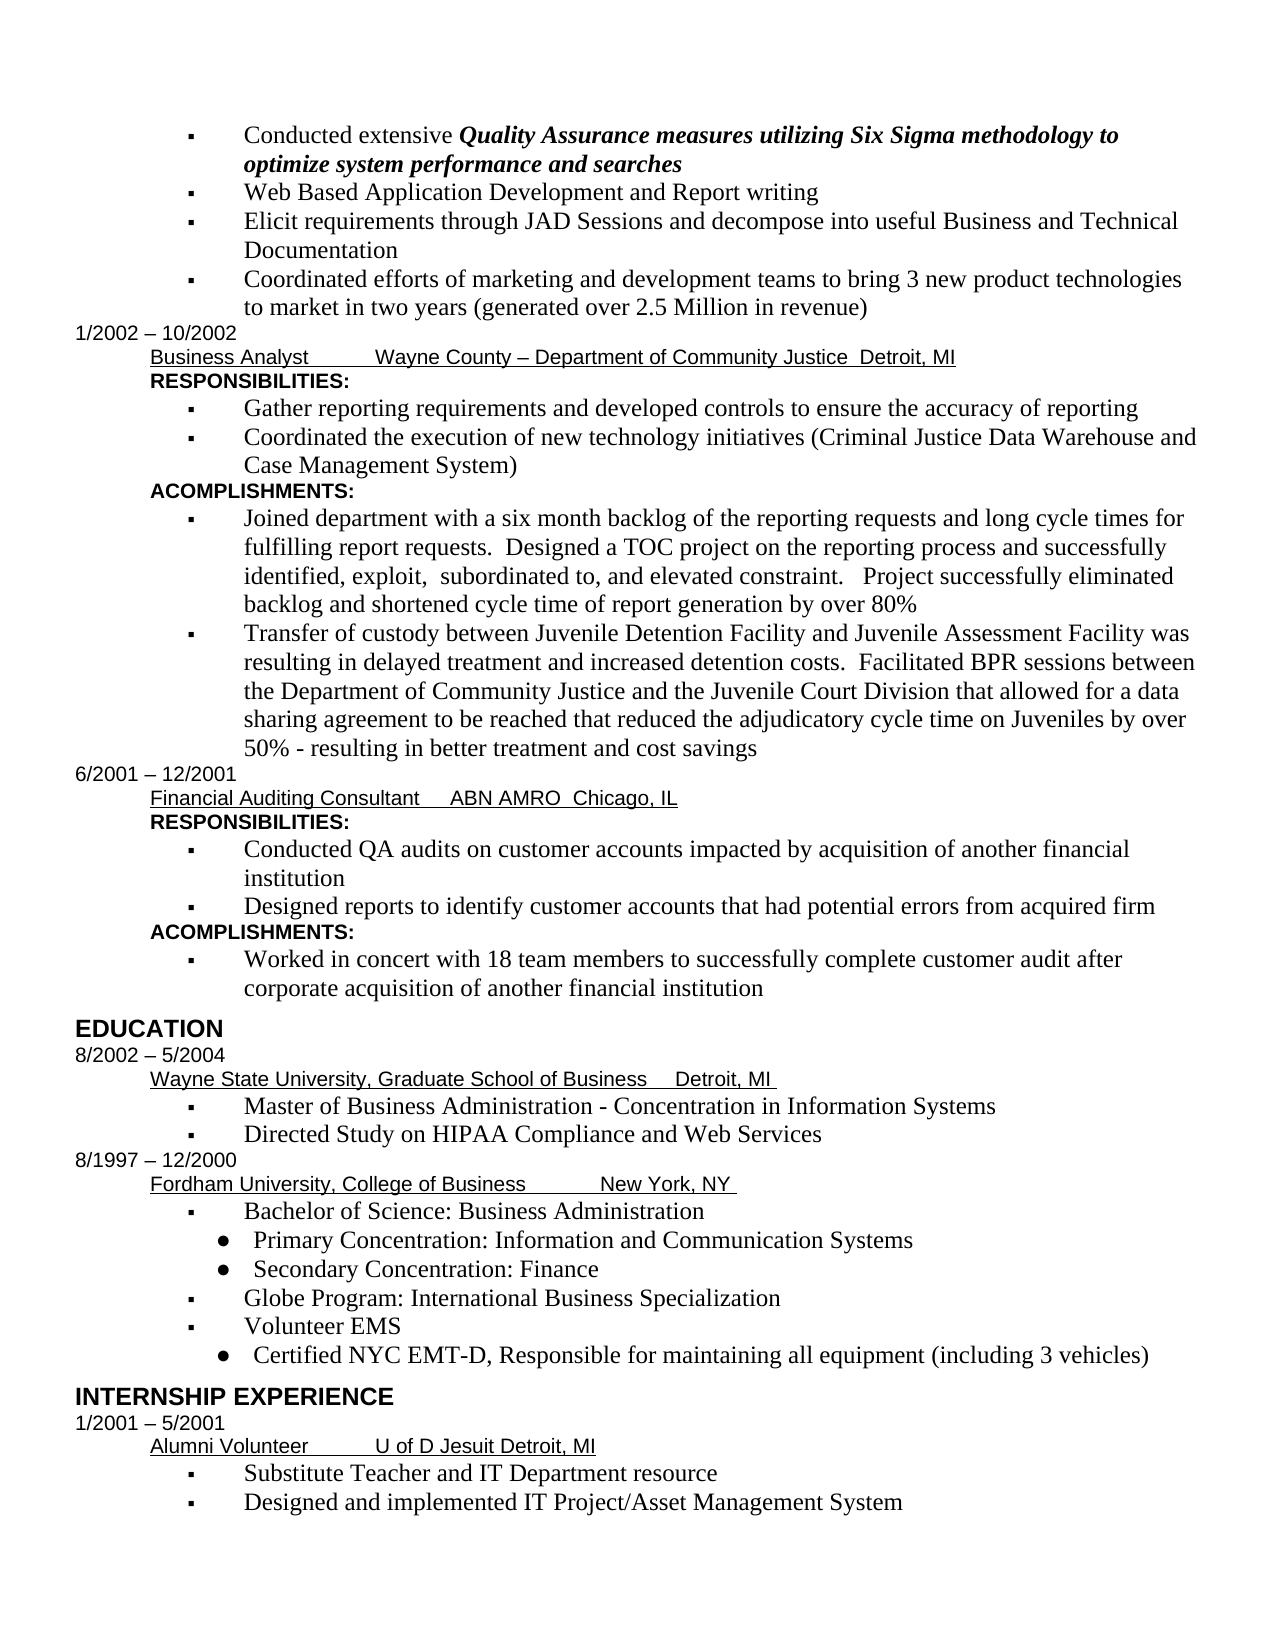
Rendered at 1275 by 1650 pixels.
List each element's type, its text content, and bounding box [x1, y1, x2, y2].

list Globe Program: International Business Specialization [187, 1283, 1200, 1311]
text RESPONSIBILITIES: [150, 810, 1200, 834]
list Conducted QA audits on customer accounts impacted by acquisition of another financial institution [187, 834, 1200, 891]
text 1/2001 – 5/2001 [75, 1410, 1200, 1434]
list Joined department with a six month backlog of the reporting requests and long cycle times for fulfilling report requests. Designed a TOC project on the reporting process and successfully identified, exploit, subordinated to, and elevated constraint. Project successfully eliminated backlog and shortened cycle time of report generation by over 80% [187, 503, 1200, 618]
list Coordinated the execution of new technology initiatives (Criminal Justice Data Warehouse and Case Management System) [187, 422, 1200, 479]
list Master of Business Administration - Concentration in Information Systems [187, 1091, 1200, 1119]
list Worked in concert with 18 team members to successfully complete customer audit after corporate acquisition of another financial institution [187, 944, 1200, 1002]
text ACOMPLISHMENTS: [150, 479, 1200, 503]
list Substitute Teacher and IT Department resource [187, 1458, 1200, 1487]
subtitle INTERNSHIP EXPERIENCE [75, 1382, 1200, 1410]
list Secondary Concentration: Finance [216, 1254, 1200, 1283]
list Directed Study on HIPAA Compliance and Web Services [187, 1119, 1200, 1148]
list Conducted extensive Quality Assurance measures utilizing Six Sigma methodology to optimize system performance and searches [187, 120, 1200, 177]
text 8/2002 – 5/2004 [75, 1043, 1200, 1067]
list Web Based Application Development and Report writing [187, 177, 1200, 206]
text ACOMPLISHMENTS: [150, 920, 1200, 944]
list Bachelor of Science: Business Administration [187, 1196, 1200, 1225]
list Volunteer EMS [187, 1311, 1200, 1340]
list Designed and implemented IT Project/Asset Management System [187, 1487, 1200, 1516]
list Primary Concentration: Information and Communication Systems [216, 1225, 1200, 1254]
subtitle Alumni Volunteer U of D Jesuit Detroit, MI [150, 1434, 1200, 1458]
text 1/2002 – 10/2002 [75, 321, 1200, 345]
subtitle Financial Auditing Consultant ABN AMRO Chicago, IL [150, 786, 1200, 810]
list Transfer of custody between Juvenile Detention Facility and Juvenile Assessment Facility was resulting in delayed treatment and increased detention costs. Facilitated BPR sessions between the Department of Community Justice and the Juvenile Court Division that allowed for a data sharing agreement to be reached that reduced the adjudicatory cycle time on Juveniles by over 50% - resulting in better treatment and cost savings [187, 618, 1200, 762]
subtitle Fordham University, College of Business New York, NY [150, 1172, 1200, 1196]
text 8/1997 – 12/2000 [75, 1148, 1200, 1172]
subtitle EDUCATION [75, 1014, 1200, 1043]
list Certified NYC EMT-D, Responsible for maintaining all equipment (including 3 vehicles) [216, 1340, 1200, 1369]
list Elicit requirements through JAD Sessions and decompose into useful Business and Technical Documentation [187, 206, 1200, 264]
text 6/2001 – 12/2001 [75, 762, 1200, 786]
subtitle Business Analyst Wayne County – Department of Community Justice Detroit, MI [150, 345, 1200, 369]
list Designed reports to identify customer accounts that had potential errors from acquired firm [187, 891, 1200, 920]
list Coordinated efforts of marketing and development teams to bring 3 new product technologies to market in two years (generated over 2.5 Million in revenue) [187, 264, 1200, 321]
text RESPONSIBILITIES: [150, 369, 1200, 393]
subtitle Wayne State University, Graduate School of Business Detroit, MI [150, 1067, 1200, 1091]
list Gather reporting requirements and developed controls to ensure the accuracy of reporting [187, 393, 1200, 422]
